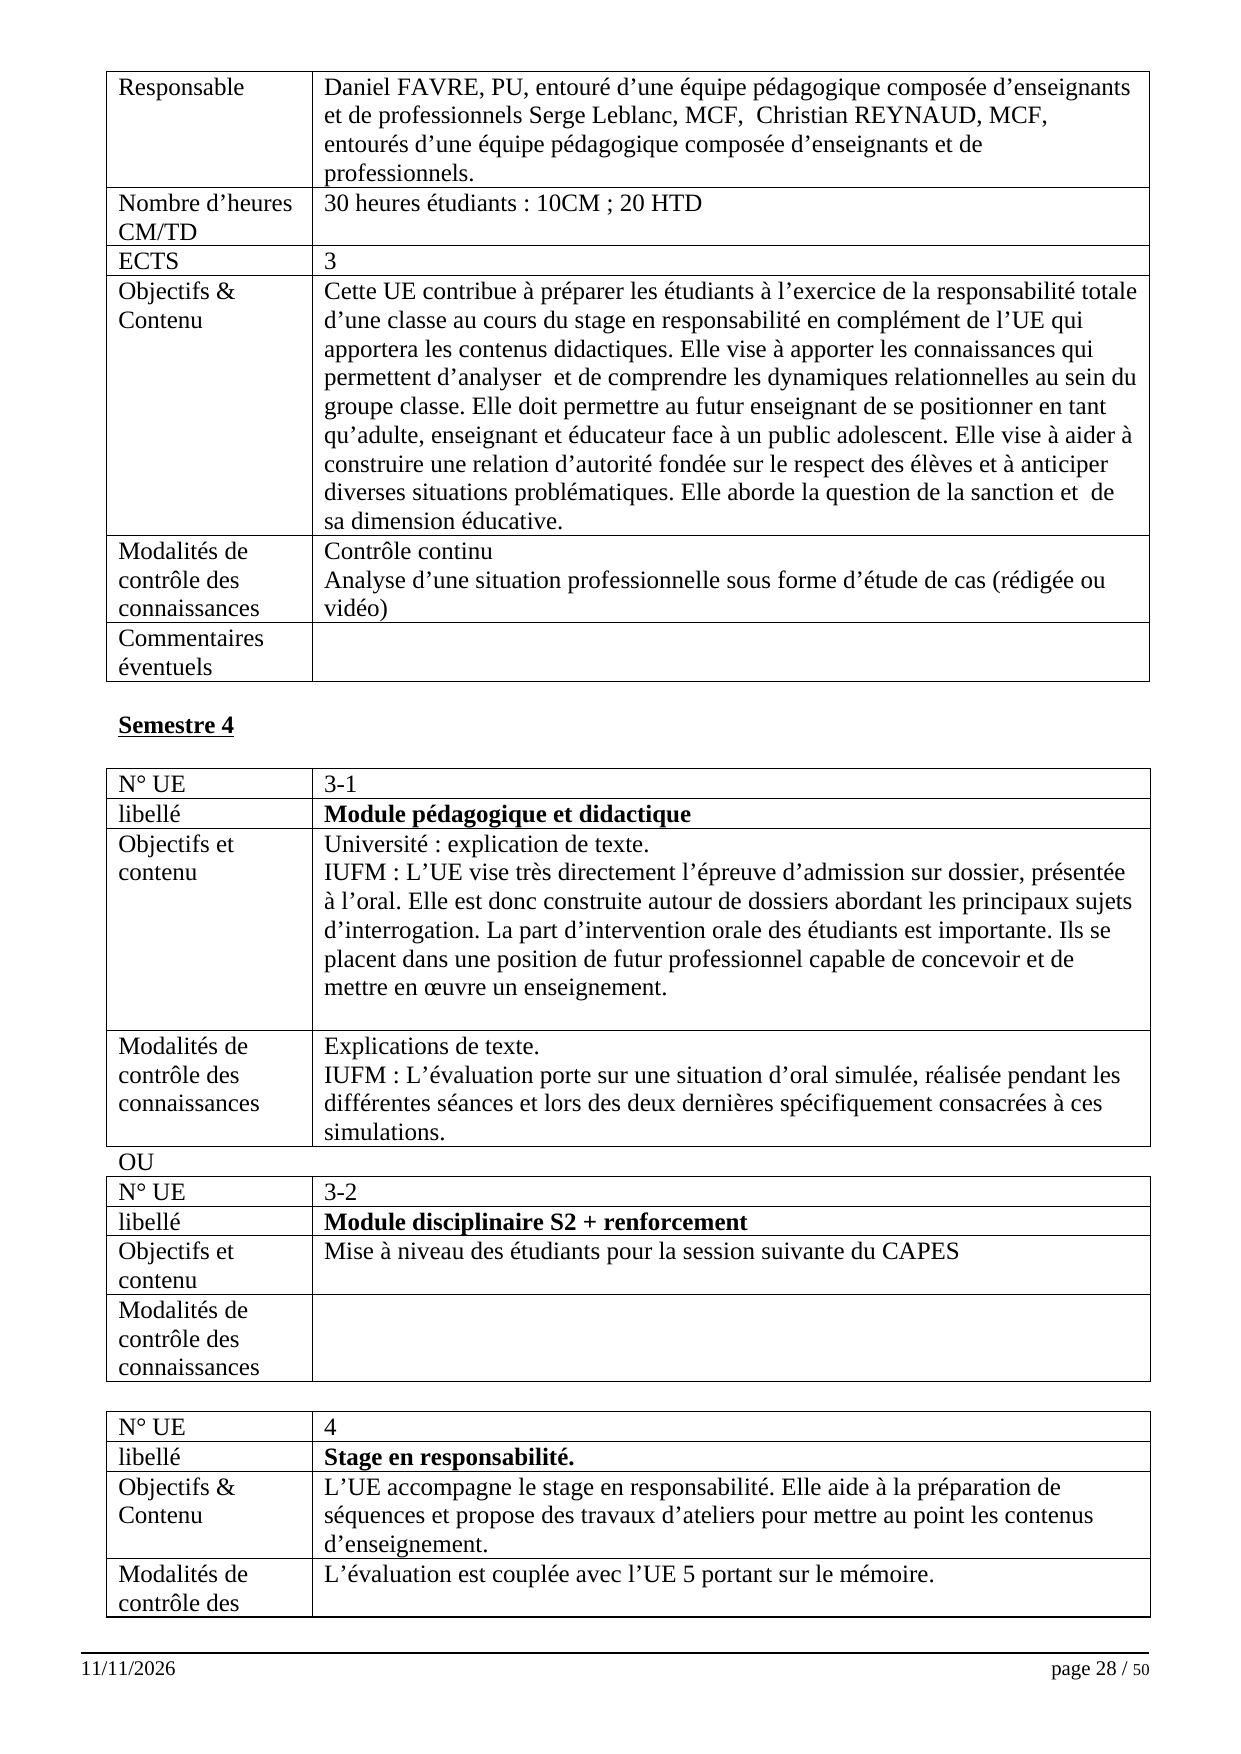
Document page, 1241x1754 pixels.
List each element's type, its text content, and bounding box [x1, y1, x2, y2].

table_cell Modalités de contrôle des connaissances [107, 536, 312, 622]
table_header N° UE [107, 1177, 312, 1206]
table_cell [313, 1295, 1150, 1381]
table_cell Modalités de contrôle des connaissances [107, 1295, 312, 1381]
table_header 3-2 [313, 1177, 1150, 1206]
table_cell Nombre d’heures CM/TD [107, 188, 312, 245]
text Semestre 4 [118, 711, 1122, 739]
table_cell libellé [107, 799, 312, 828]
table_cell Université : explication de texte. IUFM : L’UE vise très directement l’épreuve d’admission sur dossier, présentée à l’oral. Elle est donc construite autour de dossiers abordant les principaux sujets d’interrogation. La part d’intervention orale des étudiants est importante. Ils se placent dans une position de futur professionnel capable de concevoir et de mettre en œuvre un enseignement. [313, 829, 1150, 1030]
table_cell Objectifs & Contenu [107, 1472, 312, 1558]
table_header 4 [313, 1412, 1150, 1441]
table_cell Explications de texte. IUFM : L’évaluation porte sur une situation d’oral simulée, réalisée pendant les différentes séances et lors des deux dernières spécifiquement consacrées à ces simulations. [313, 1031, 1150, 1146]
table_cell Commentaires éventuels [107, 623, 312, 681]
table_cell Objectifs et contenu [107, 1236, 312, 1294]
table_cell 3 [313, 246, 1149, 275]
table_cell libellé [107, 1442, 312, 1471]
table_header N° UE [107, 769, 312, 798]
table_cell L’UE accompagne le stage en responsabilité. Elle aide à la préparation de séquences et propose des travaux d’ateliers pour mettre au point les contenus d’enseignement. [313, 1472, 1150, 1558]
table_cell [107, 1559, 312, 1616]
table_cell Module pédagogique et didactique [313, 799, 1150, 828]
table_cell ECTS [107, 246, 312, 275]
table_cell Module disciplinaire S2 + renforcement [313, 1207, 1150, 1235]
table_cell Objectifs & Contenu [107, 276, 312, 535]
table_cell Mise à niveau des étudiants pour la session suivante du CAPES [313, 1236, 1150, 1294]
table_cell Responsable [107, 72, 312, 187]
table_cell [313, 1559, 1150, 1616]
table_cell [313, 623, 1149, 681]
table_cell Daniel FAVRE, PU, entouré d’une équipe pédagogique composée d’enseignants et de professionnels Serge Leblanc, MCF, Christian REYNAUD, MCF, entourés d’une équipe pédagogique composée d’enseignants et de professionnels. [313, 72, 1149, 187]
table_cell Contrôle continu Analyse d’une situation professionnelle sous forme d’étude de cas (rédigée ou vidéo) [313, 536, 1149, 622]
table_header 3-1 [313, 769, 1150, 798]
table_cell Objectifs et contenu [107, 829, 312, 1030]
table_cell Stage en responsabilité. [313, 1442, 1150, 1471]
table_header N° UE [107, 1412, 312, 1441]
table_cell Modalités de contrôle des connaissances [107, 1031, 312, 1146]
table_cell libellé [107, 1207, 312, 1235]
table_cell Cette UE contribue à préparer les étudiants à l’exercice de la responsabilité totale d’une classe au cours du stage en responsabilité en complément de l’UE qui apportera les contenus didactiques. Elle vise à apporter les connaissances qui permettent d’analyser et de comprendre les dynamiques relationnelles au sein du groupe classe. Elle doit permettre au futur enseignant de se positionner en tant qu’adulte, enseignant et éducateur face à un public adolescent. Elle vise à aider à construire une relation d’autorité fondée sur le respect des élèves et à anticiper diverses situations problématiques. Elle aborde la question de la sanction et de sa dimension éducative. [313, 276, 1149, 535]
text OU [118, 1147, 1122, 1176]
table_cell 30 heures étudiants : 10CM ; 20 HTD [313, 188, 1149, 245]
